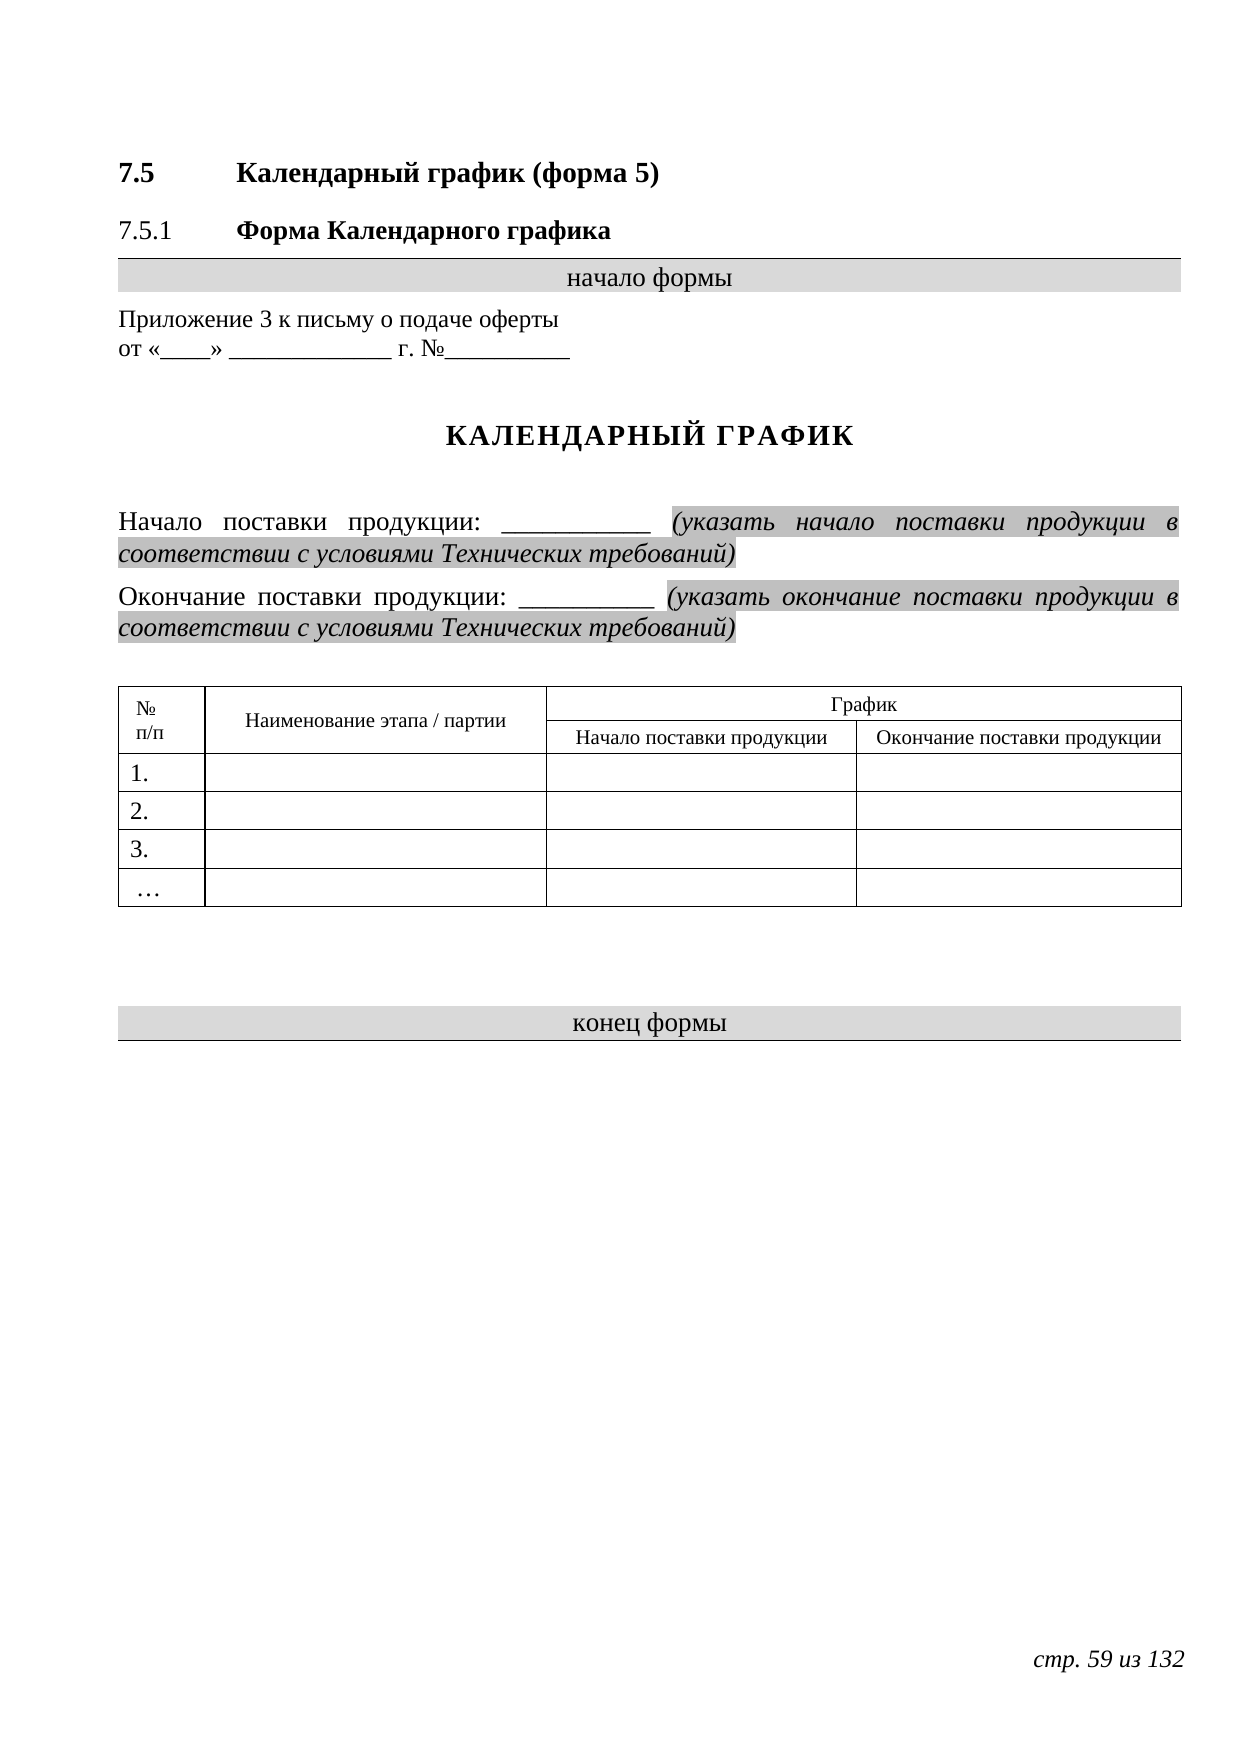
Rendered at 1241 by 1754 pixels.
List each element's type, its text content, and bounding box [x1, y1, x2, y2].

subtitle Календарный график (форма 5) [118, 156, 1181, 189]
table_cell [206, 830, 546, 867]
table_cell [857, 754, 1181, 791]
table_header Наименование этапа / партии [206, 687, 546, 753]
table_cell [119, 754, 204, 791]
text конец формы [118, 1006, 1181, 1040]
table_cell Начало поставки продукции [547, 721, 856, 753]
table_cell [206, 792, 546, 829]
table_cell [119, 830, 204, 867]
table_cell [119, 792, 204, 829]
table_header График [547, 687, 1181, 720]
table_header № п/п [119, 687, 204, 753]
table_cell [547, 869, 856, 906]
text начало формы [118, 259, 1181, 292]
text Окончание поставки продукции: __________ (указать окончание поставки продукции в соответствии с условиями Технических требований) [118, 580, 667, 611]
table_cell [547, 792, 856, 829]
table_cell Окончание поставки продукции [857, 721, 1181, 753]
text Приложение 3 к письму о подаче оферты от «____» _____________ г. №__________ [118, 304, 1181, 362]
text Начало поставки продукции: ___________ (указать начало поставки продукции в соответствии с условиями Технических требований) [118, 506, 672, 537]
table_cell [547, 830, 856, 867]
table_cell [857, 830, 1181, 867]
text Форма Календарного графика [118, 214, 1181, 245]
table_cell [206, 754, 546, 791]
text Начало поставки продукции: ___________ (указать начало поставки продукции в соответствии с условиями Технических требований) [736, 506, 1181, 568]
table_cell [857, 792, 1181, 829]
table_cell … [119, 869, 204, 906]
text Окончание поставки продукции: __________ (указать окончание поставки продукции в соответствии с условиями Технических требований) [736, 580, 1181, 643]
table_cell [857, 869, 1181, 906]
table_cell [547, 754, 856, 791]
table_cell [206, 869, 546, 906]
text Календарный график [118, 418, 1181, 452]
